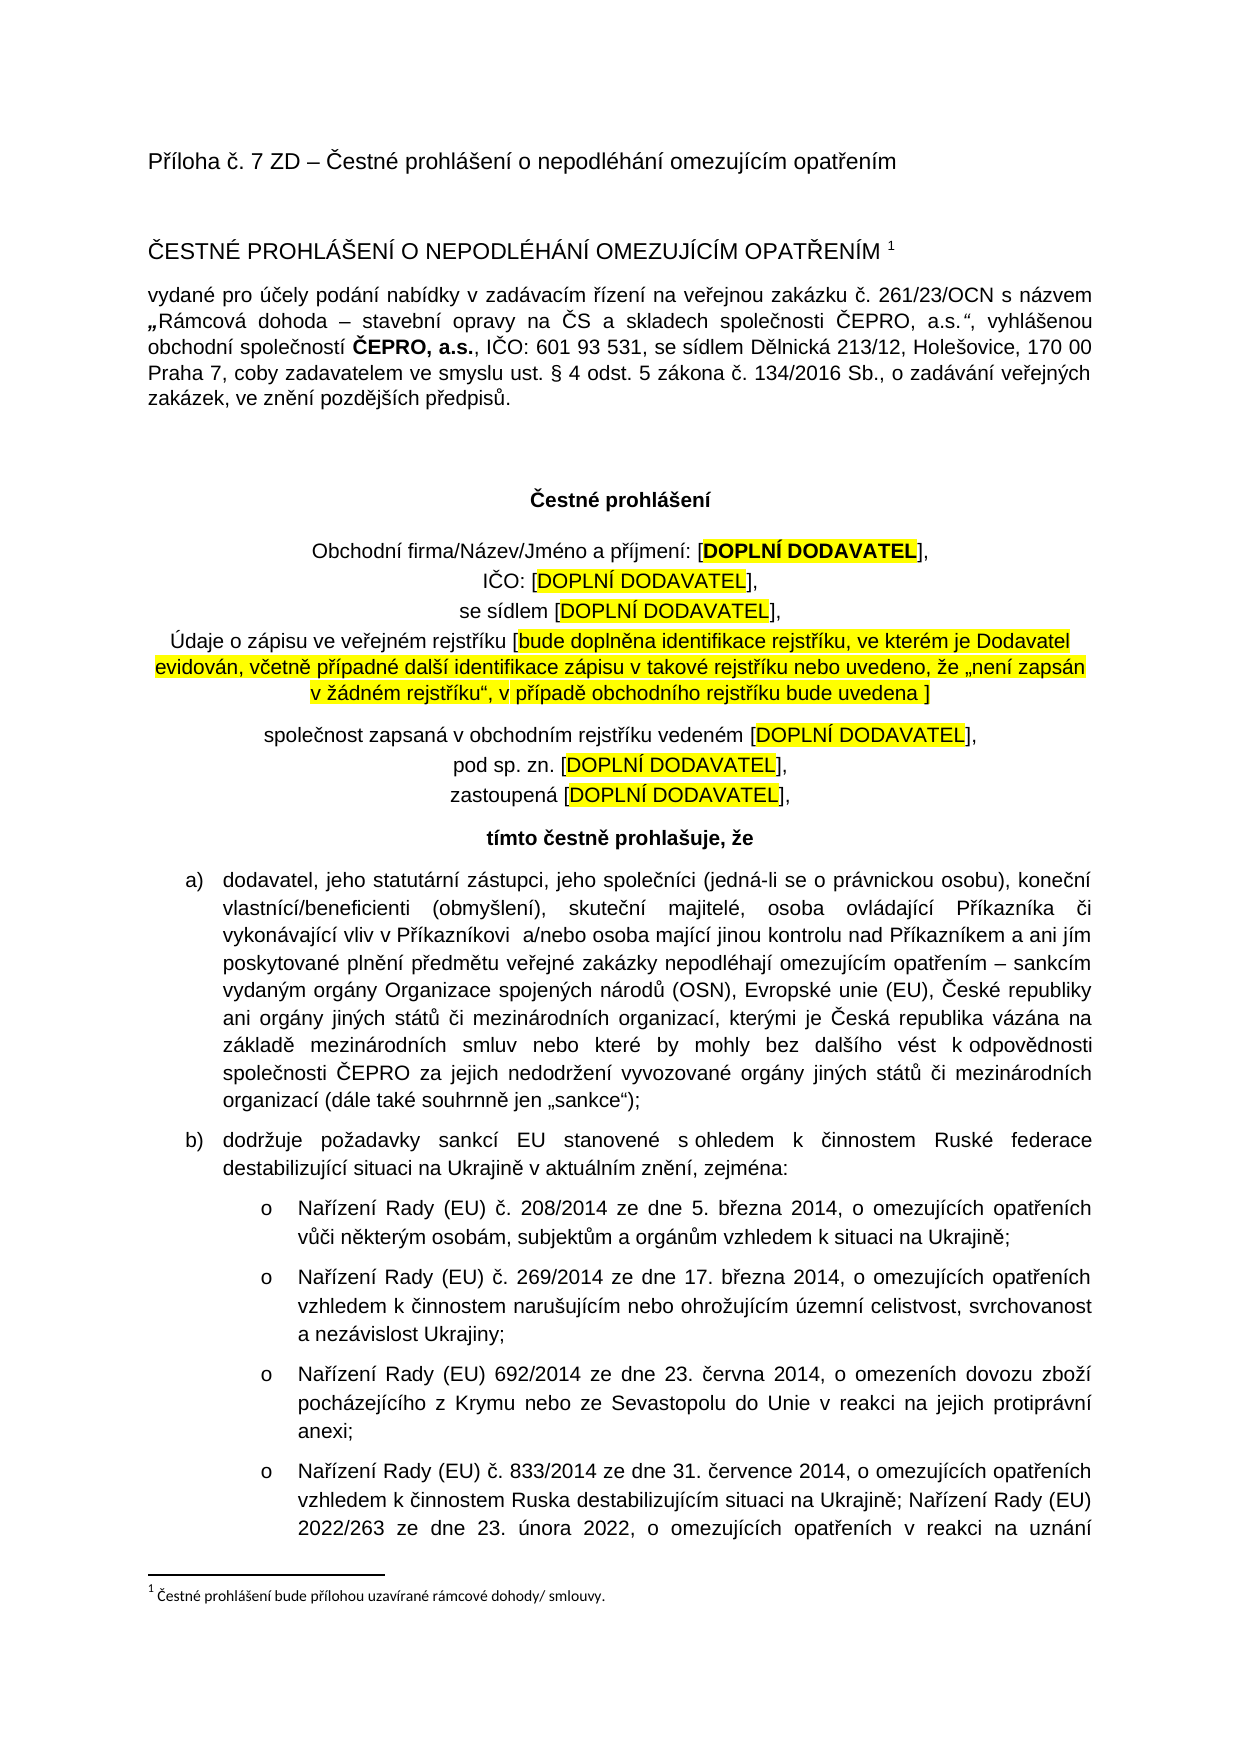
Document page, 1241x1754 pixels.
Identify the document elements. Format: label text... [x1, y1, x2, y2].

text se sídlem [DOPLNÍ DODAVATEL], [148, 599, 560, 623]
text Obchodní firma/Název/Jméno a příjmení: [DOPLNÍ DODAVATEL], [917, 539, 1093, 563]
text se sídlem [DOPLNÍ DODAVATEL], [769, 599, 1093, 623]
text Příloha č. 7 ZD – Čestné prohlášení o nepodléhání omezujícím opatřením [148, 148, 1093, 174]
list Nařízení Rady (EU) 692/2014 ze dne 23. června 2014, o omezeních dovozu zboží pocházejícího z Krymu nebo ze Sevastopolu do Unie v reakci na jejich protiprávní anexi; [260, 1362, 1093, 1442]
list dodavatel, jeho statutární zástupci, jeho společníci (jedná-li se o právnickou osobu), koneční vlastnící/beneficienti (obmyšlení), skuteční majitelé, osoba ovládající Příkazníka či vykonávající vliv v Příkazníkovi a/nebo osoba mající jinou kontrolu nad Příkazníkem a ani jím poskytované plnění předmětu veřejné zakázky nepodléhají omezujícím opatřením – sankcím vydaným orgány Organizace spojených národů (OSN), Evropské unie (EU), České republiky ani orgány jiných států či mezinárodních organizací, kterými je Česká republika vázána na základě mezinárodních smluv nebo které by mohly bez dalšího vést k odpovědnosti společnosti ČEPRO za jejich nedodržení vyvozované orgány jiných států či mezinárodních organizací (dále také souhrnně jen „sankce“); [185, 868, 1093, 1112]
text ČESTNÉ PROHLÁŠENÍ O NEPODLÉHÁNÍ OMEZUJÍCÍM OPATŘENÍM [148, 238, 1093, 264]
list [260, 1458, 1093, 1539]
list Nařízení Rady (EU) č. 269/2014 ze dne 17. března 2014, o omezujících opatřeních vzhledem k činnostem narušujícím nebo ohrožujícím územní celistvost, svrchovanost a nezávislost Ukrajiny; [260, 1265, 1093, 1346]
text zastoupená [DOPLNÍ DODAVATEL], [779, 783, 1093, 807]
text Čestné prohlášení [148, 488, 1093, 512]
text vydané pro účely podání nabídky v zadávacím řízení na veřejnou zakázku č. 261/23/OCN s názvem „Rámcová dohoda – stavební opravy na ČS a skladech společnosti ČEPRO, a.s.“, vyhlášenou obchodní společností ČEPRO, a.s., IČO: 601 93 531, se sídlem Dělnická 213/12, Holešovice, 170 00 Praha 7, coby zadavatelem ve smyslu ust. § 4 odst. 5 zákona č. 134/2016 Sb., o zadávání veřejných zakázek, ve znění pozdějších předpisů. [148, 283, 1093, 410]
text IČO: [DOPLNÍ DODAVATEL], [148, 569, 537, 593]
text Údaje o zápisu ve veřejném rejstříku [bude doplněna identifikace rejstříku, ve kterém je Dodavatel evidován, včetně případné další identifikace zápisu v takové rejstříku nebo uvedeno, že „není zapsán v žádném rejstříku“, v případě obchodního rejstříku bude uvedena ] [148, 629, 1093, 704]
text IČO: [DOPLNÍ DODAVATEL], [746, 569, 1093, 593]
list dodržuje požadavky sankcí EU stanovené s ohledem k činnostem Ruské federace destabilizující situaci na Ukrajině v aktuálním znění, zejména: [185, 1128, 1093, 1179]
text pod sp. zn. [DOPLNÍ DODAVATEL], [148, 753, 566, 777]
text zastoupená [DOPLNÍ DODAVATEL], [148, 783, 569, 807]
text tímto čestně prohlašuje, že [148, 825, 1093, 849]
text pod sp. zn. [DOPLNÍ DODAVATEL], [776, 753, 1093, 777]
list Nařízení Rady (EU) č. 208/2014 ze dne 5. března 2014, o omezujících opatřeních vůči některým osobám, subjektům a orgánům vzhledem k situaci na Ukrajině; [260, 1195, 1093, 1249]
text Obchodní firma/Název/Jméno a příjmení: [DOPLNÍ DODAVATEL], [148, 539, 703, 563]
text společnost zapsaná v obchodním rejstříku vedeném [DOPLNÍ DODAVATEL], [148, 723, 756, 747]
